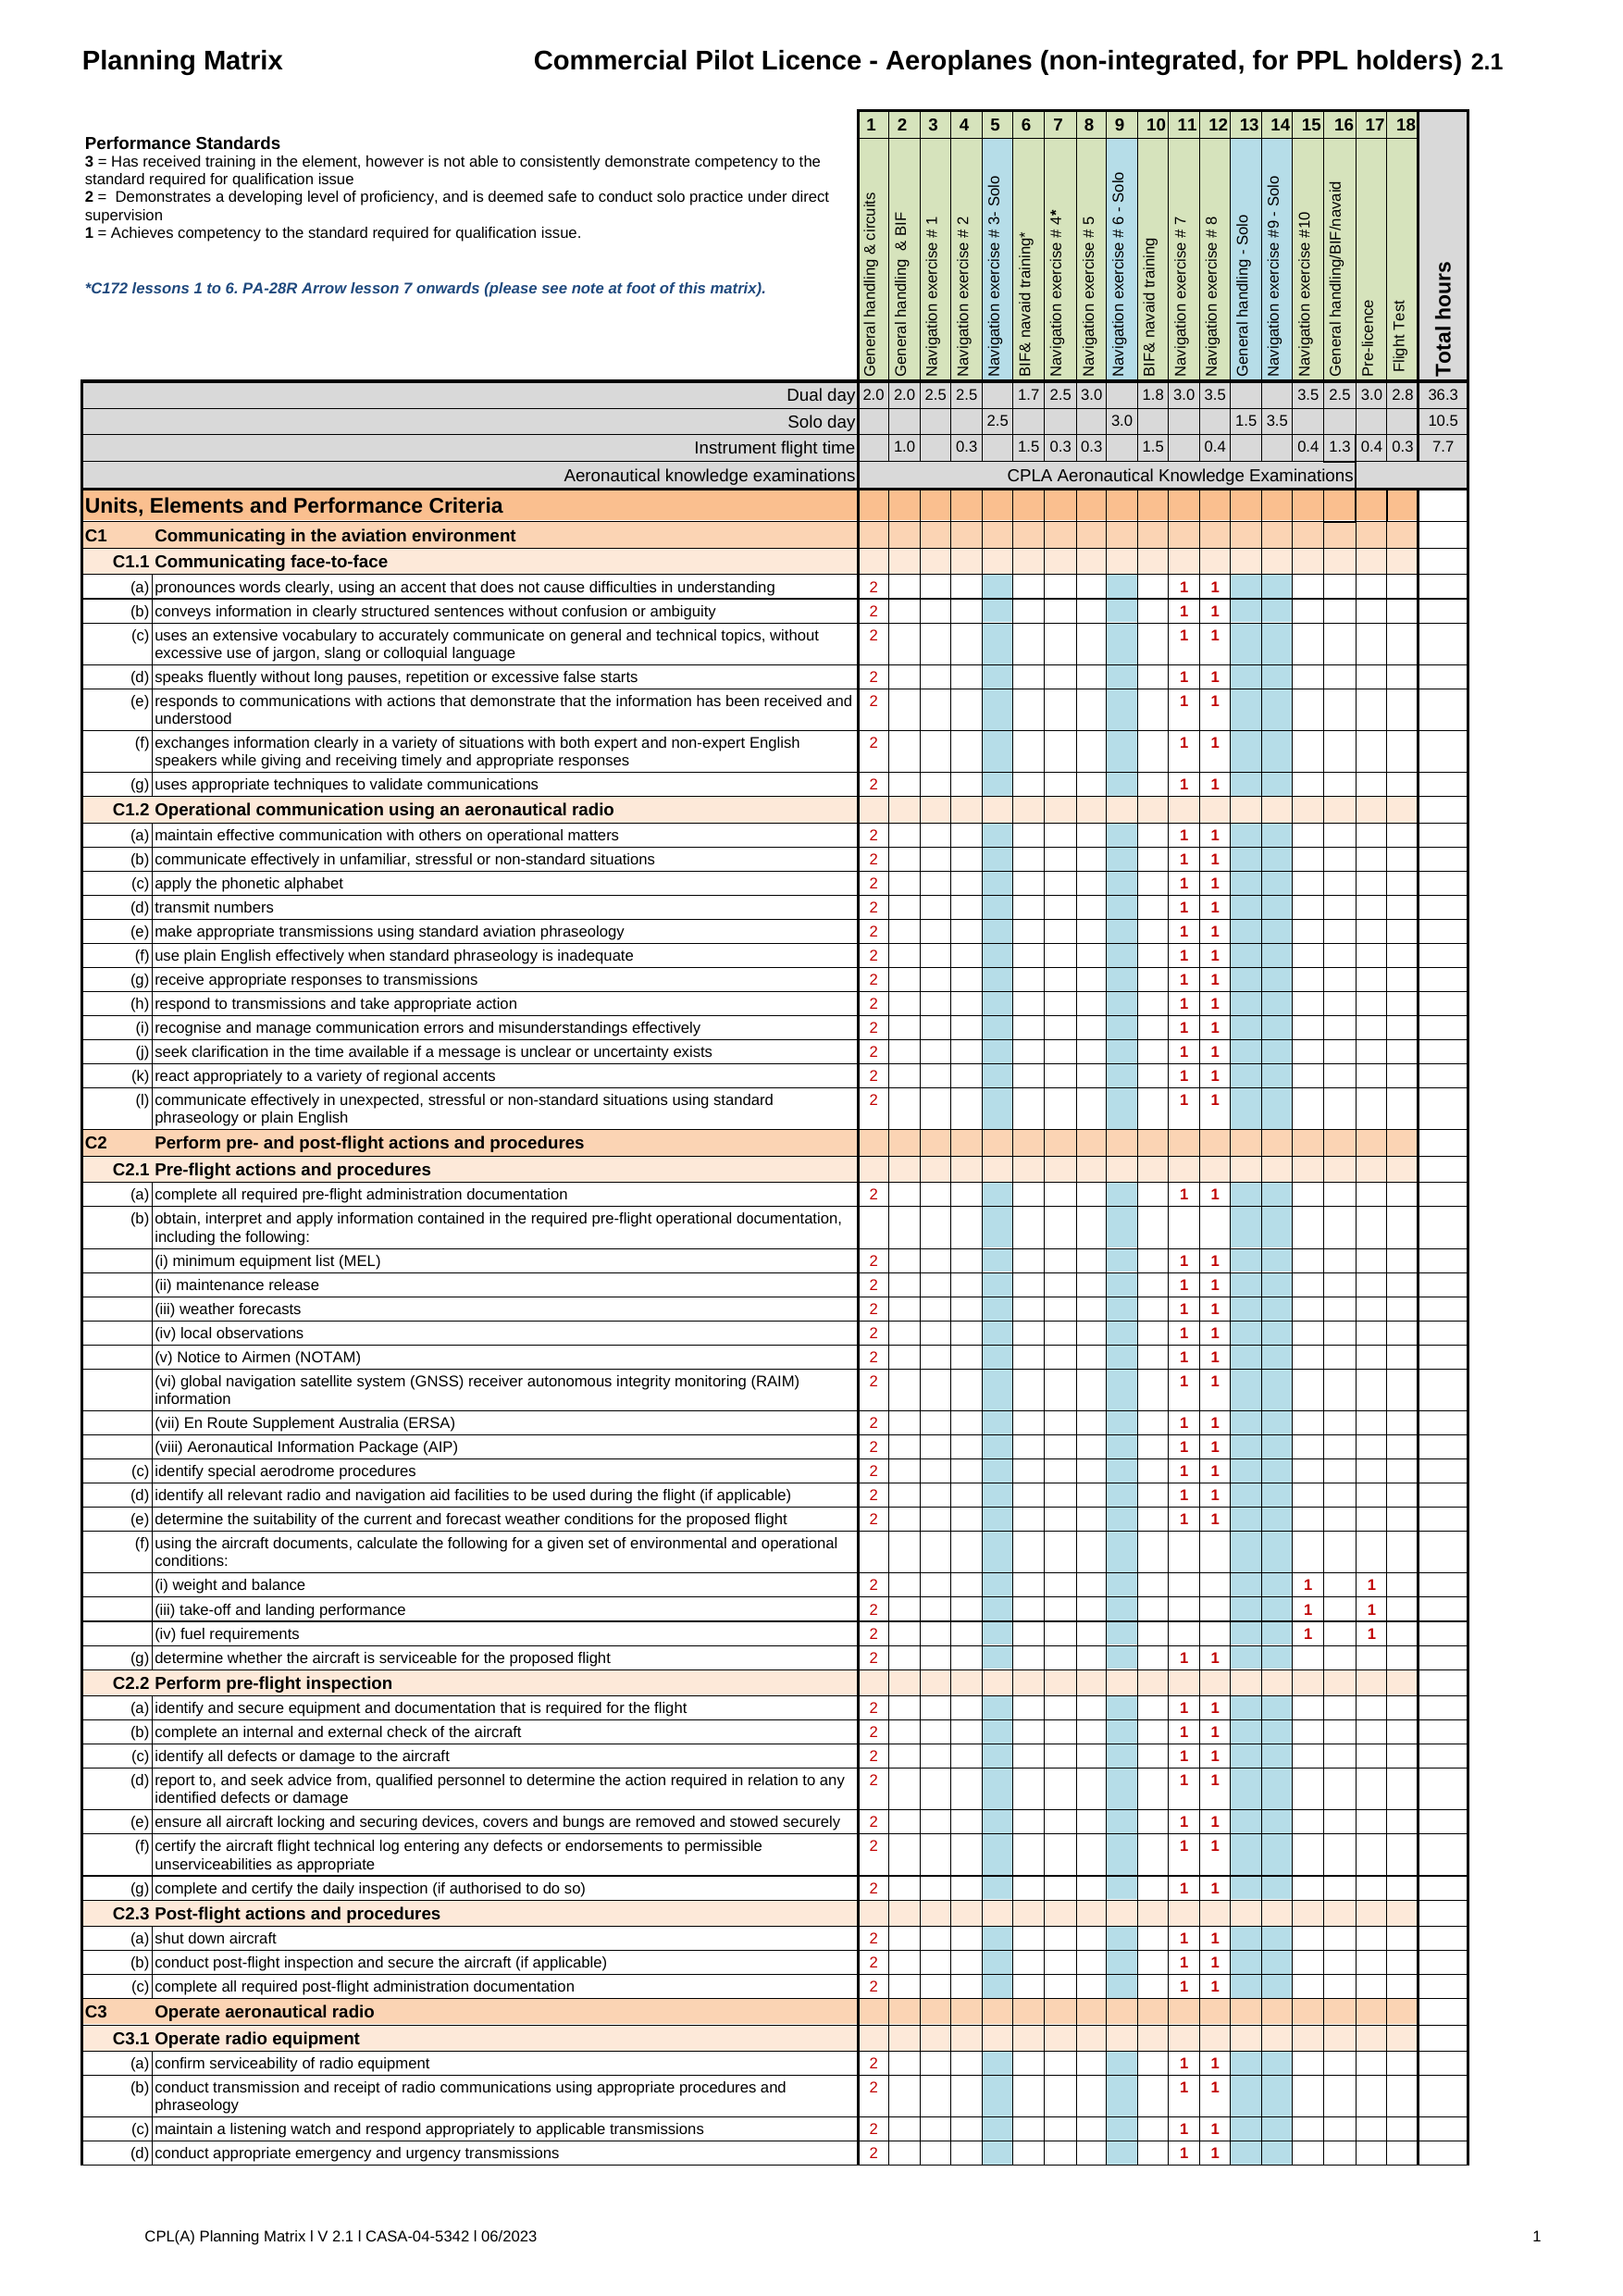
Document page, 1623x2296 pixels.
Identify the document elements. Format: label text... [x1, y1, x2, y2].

table_cell [1262, 1810, 1292, 1833]
table_cell certify the aircraft flight technical log entering any defects or endorsements to permissible unserviceabilities as appropriate [153, 1834, 857, 1875]
table_cell [1231, 689, 1261, 730]
table_cell [983, 1975, 1012, 1998]
table_cell [1262, 1744, 1292, 1768]
table_cell 2 [860, 1297, 888, 1321]
table_cell [1324, 1040, 1356, 1063]
table_cell [951, 1744, 982, 1768]
table_cell [1262, 1016, 1292, 1039]
table_cell [83, 2117, 152, 2141]
table_cell [951, 1483, 982, 1507]
table_cell [1357, 1720, 1386, 1744]
table_cell [921, 1508, 950, 1531]
table_cell [1013, 549, 1044, 574]
table_cell [1387, 1483, 1417, 1507]
table_cell [1357, 896, 1386, 919]
table_cell [983, 2026, 1012, 2051]
table_cell 1 [1169, 824, 1199, 847]
table_cell [1077, 1130, 1106, 1156]
table_cell [1357, 1207, 1386, 1247]
table_cell [1419, 490, 1467, 520]
table_cell [921, 490, 950, 520]
table_cell [1357, 797, 1386, 823]
table_cell [83, 1249, 152, 1272]
table_cell [921, 1744, 950, 1768]
table_cell [889, 1483, 920, 1507]
table_cell [983, 549, 1012, 574]
table_cell 1 [1169, 872, 1199, 895]
table_cell [889, 872, 920, 895]
table_cell [1231, 944, 1261, 967]
table_cell [1200, 1670, 1230, 1695]
table_cell [83, 1064, 152, 1087]
table_cell [1138, 968, 1168, 991]
table_cell [1262, 1064, 1292, 1087]
table_cell [1231, 773, 1261, 796]
table_cell [1231, 1927, 1261, 1950]
table_cell [983, 872, 1012, 895]
table_cell [1262, 624, 1292, 664]
table_cell [889, 2026, 920, 2051]
table_cell [1387, 992, 1417, 1015]
table_cell [1013, 522, 1044, 548]
table_cell [1231, 1040, 1261, 1063]
table_cell seek clarification in the time available if a message is unclear or uncertainty exists [153, 1040, 857, 1063]
table_cell [921, 1720, 950, 1744]
table_cell [1419, 1508, 1467, 1531]
table_cell transmit numbers [153, 896, 857, 919]
table_cell [951, 1411, 982, 1434]
table_header Performance Standards 3 = Has received training in the element, however is not able to consistently demonstrate competency to the standard required for qualification issue 2 = Demonstrates a developing level of proficiency, and is deemed safe to conduct solo practice under direct supervision 1 = Achieves competency to the standard required for qualification issue. *C172 lessons 1 to 6. PA-28R Arrow lesson 7 onwards (please see note at foot of this matrix). [82, 109, 857, 379]
table_cell [921, 731, 950, 772]
table_cell [1200, 1901, 1230, 1926]
table_cell [983, 1769, 1012, 1809]
table_cell [983, 522, 1012, 548]
table_cell [1324, 731, 1356, 772]
table_cell [1324, 1346, 1356, 1369]
table_cell [889, 1951, 920, 1974]
table_cell [1357, 1435, 1386, 1458]
table_cell 1 [1200, 1459, 1230, 1483]
table_cell [83, 1207, 152, 1247]
table_cell 2 [860, 1646, 888, 1669]
table_cell [921, 1249, 950, 1272]
table_cell [1077, 1040, 1106, 1063]
table_cell [1419, 1951, 1467, 1974]
table_cell [951, 1573, 982, 1596]
table_cell [83, 848, 152, 871]
table_cell [889, 1999, 920, 2024]
table_cell [1045, 409, 1076, 434]
table_cell [1077, 1157, 1106, 1182]
table_cell [1138, 2141, 1168, 2165]
table_cell [1262, 1370, 1292, 1410]
table_cell [860, 1532, 888, 1572]
table_cell identify special aerodrome procedures [153, 1459, 857, 1483]
table_cell [1262, 1532, 1292, 1572]
table_cell [1357, 1810, 1386, 1833]
table_cell [1107, 1157, 1137, 1182]
table_cell 1 [1200, 1040, 1230, 1063]
table_cell [1357, 2117, 1386, 2141]
table_cell [1324, 848, 1356, 871]
table_cell 1 [1200, 992, 1230, 1015]
table_cell [1324, 872, 1356, 895]
table_cell [889, 1975, 920, 1998]
table_cell [1387, 1573, 1417, 1596]
table_cell [1293, 1927, 1323, 1950]
table_cell [1107, 1834, 1137, 1875]
table_cell [889, 2117, 920, 2141]
table_cell [1138, 1322, 1168, 1345]
table_cell [1324, 575, 1356, 598]
table_cell [983, 1597, 1012, 1620]
table_cell [951, 1207, 982, 1247]
table_cell 1 [1169, 1273, 1199, 1297]
table_cell C2.3 [83, 1901, 152, 1926]
table_cell [1138, 1016, 1168, 1039]
table_cell [1138, 2076, 1168, 2116]
table_cell [951, 1877, 982, 1899]
table_cell [1293, 1508, 1323, 1531]
table_cell 1 [1200, 665, 1230, 689]
table_cell [1138, 1744, 1168, 1768]
table_cell 1 [1357, 1597, 1386, 1620]
table_cell [921, 1597, 950, 1620]
table_cell [1013, 1207, 1044, 1247]
table_cell 1 [1293, 1573, 1323, 1596]
table_cell [1013, 2117, 1044, 2141]
table_cell 1 [1169, 1508, 1199, 1531]
table_cell [1419, 575, 1467, 598]
table_cell [860, 1999, 888, 2024]
table_cell [889, 490, 920, 520]
table_cell [983, 1508, 1012, 1531]
table_cell [921, 1670, 950, 1695]
table_cell [1387, 1297, 1417, 1321]
table_cell 3.0 [1169, 383, 1199, 408]
table_cell [1357, 1999, 1386, 2024]
table_cell 7.7 [1419, 435, 1467, 461]
table_cell [951, 731, 982, 772]
table_cell [983, 848, 1012, 871]
table_cell [1357, 2141, 1386, 2165]
table_cell 2.5 [921, 383, 950, 408]
table_cell [1231, 1508, 1261, 1531]
table_cell [921, 1951, 950, 1974]
table_cell [983, 1901, 1012, 1926]
table_cell [921, 1411, 950, 1434]
table_cell 2 [860, 1411, 888, 1434]
table_cell [83, 2141, 152, 2165]
table_cell [889, 1370, 920, 1410]
table_cell 0.4 [1200, 435, 1230, 461]
table_cell [1077, 944, 1106, 967]
table_cell 1 [1200, 1346, 1230, 1369]
table_cell 1 [1200, 1508, 1230, 1531]
table_cell [1262, 1183, 1292, 1206]
table_cell [83, 1975, 152, 1998]
table_cell receive appropriate responses to transmissions [153, 968, 857, 991]
table_cell [983, 1810, 1012, 1833]
table_cell [1077, 872, 1106, 895]
table_cell [1013, 992, 1044, 1015]
table_cell [921, 1157, 950, 1182]
table_cell C1.1 [83, 549, 152, 574]
table_cell [1324, 549, 1356, 574]
table_cell [1357, 549, 1386, 574]
table_cell [889, 1459, 920, 1483]
table_cell [83, 1877, 152, 1899]
table_cell [983, 1249, 1012, 1272]
table_cell 1.0 [889, 435, 920, 461]
table_cell [1013, 797, 1044, 823]
table_cell [1419, 600, 1467, 622]
table_cell 1 [1200, 896, 1230, 919]
table_cell [1324, 1130, 1356, 1156]
table_cell [889, 1744, 920, 1768]
table_cell [1045, 1088, 1076, 1129]
table_cell identify all relevant radio and navigation aid facilities to be used during the flight (if applicable) [153, 1483, 857, 1507]
table_cell 1 [1169, 1769, 1199, 1809]
table_cell [1107, 1720, 1137, 1744]
table_cell [1293, 992, 1323, 1015]
table_cell [1013, 1877, 1044, 1899]
table_cell [889, 1769, 920, 1809]
table_cell 1.3 [1324, 435, 1355, 461]
table_cell [1231, 2026, 1261, 2051]
table_cell [1231, 2141, 1261, 2165]
table_cell [1138, 1273, 1168, 1297]
table_cell [1262, 944, 1292, 967]
table_cell [983, 1999, 1012, 2024]
table_cell [1013, 1040, 1044, 1063]
table_cell [1138, 1183, 1168, 1206]
table_cell [1357, 490, 1386, 520]
table_cell [1138, 1207, 1168, 1247]
table_cell [1013, 1064, 1044, 1087]
table_cell [1419, 872, 1467, 895]
table_cell 1 [1169, 1064, 1199, 1087]
table_cell [1013, 1435, 1044, 1458]
table_cell 2 [860, 1573, 888, 1596]
table_cell 2 [860, 1696, 888, 1719]
table_cell [1419, 1088, 1467, 1129]
table_cell [1138, 1597, 1168, 1620]
table_header [1077, 112, 1106, 138]
table_cell [1293, 1157, 1323, 1182]
table_cell [1387, 1459, 1417, 1483]
table_cell [1324, 1622, 1356, 1644]
table_cell [83, 1435, 152, 1458]
table_cell [951, 522, 982, 548]
table_cell [921, 1130, 950, 1156]
table_cell [1077, 1670, 1106, 1695]
table_cell [1138, 2026, 1168, 2051]
table_cell [1387, 824, 1417, 847]
table_cell 1 [1169, 2141, 1199, 2165]
table_cell [1138, 549, 1168, 574]
table_cell [889, 968, 920, 991]
table_cell complete an internal and external check of the aircraft [153, 1720, 857, 1744]
table_cell 1 [1357, 1622, 1386, 1644]
table_cell [921, 1810, 950, 1833]
table_cell [951, 665, 982, 689]
table_cell [1419, 797, 1467, 823]
table_cell [1077, 992, 1106, 1015]
table_cell [83, 773, 152, 796]
table_cell 0.3 [951, 435, 982, 461]
table_cell [1324, 1483, 1356, 1507]
table_cell [1357, 1877, 1386, 1899]
table_cell [1324, 920, 1356, 943]
table_cell General handling & BIF [889, 139, 920, 379]
table_cell [1077, 797, 1106, 823]
table_cell 1 [1200, 1696, 1230, 1719]
table_cell [1013, 1157, 1044, 1182]
table_cell [1107, 1951, 1137, 1974]
table_cell [1357, 624, 1386, 664]
table_cell [1357, 1322, 1386, 1345]
table_cell [1169, 522, 1199, 548]
table_cell [1077, 1411, 1106, 1434]
table_cell [1387, 1720, 1417, 1744]
table_cell [1107, 1273, 1137, 1297]
table_cell [951, 1157, 982, 1182]
table_cell [83, 1769, 152, 1809]
table_cell Navigation exercise # 6 - Solo [1107, 139, 1137, 379]
table_cell 2 [860, 1720, 888, 1744]
table_cell [1138, 824, 1168, 847]
table_cell [1293, 2052, 1323, 2075]
table_cell [1293, 1744, 1323, 1768]
table_cell [1262, 383, 1292, 408]
table_cell [1262, 1322, 1292, 1345]
table_cell [1262, 1411, 1292, 1434]
table_cell [83, 1040, 152, 1063]
table_cell [889, 1207, 920, 1247]
table_header [1357, 112, 1386, 138]
table_cell Navigation exercise #10 [1293, 139, 1323, 379]
table_cell [83, 600, 152, 622]
table_cell [1169, 435, 1199, 461]
table_cell 2 [860, 2052, 888, 2075]
table_cell [860, 435, 888, 461]
table_cell [1324, 1064, 1356, 1087]
table_cell [1045, 1183, 1076, 1206]
table_cell Communicating face-to-face [152, 549, 857, 574]
table_cell [1387, 522, 1417, 548]
table_cell [1419, 2117, 1467, 2141]
table_cell [1419, 1207, 1467, 1247]
table_cell [1293, 1901, 1323, 1926]
table_cell [1107, 872, 1137, 895]
table_cell [1013, 1183, 1044, 1206]
table_cell [983, 1064, 1012, 1087]
table_cell [1387, 1130, 1417, 1156]
table_cell [951, 1769, 982, 1809]
table_cell 2 [860, 1370, 888, 1410]
table_cell [1231, 824, 1261, 847]
table_cell [1138, 1720, 1168, 1744]
table_cell [1138, 1877, 1168, 1899]
table_cell [1262, 575, 1292, 598]
table_cell 1 [1293, 1597, 1323, 1620]
table_cell [1231, 896, 1261, 919]
table_header [1262, 112, 1292, 138]
table_cell [1293, 522, 1323, 548]
table_cell [1419, 920, 1467, 943]
table_cell [1077, 848, 1106, 871]
table_cell [921, 2052, 950, 2075]
table_cell [1262, 1435, 1292, 1458]
table_cell [83, 824, 152, 847]
table_cell [1077, 1346, 1106, 1369]
table_cell [1138, 689, 1168, 730]
table_cell [1231, 1411, 1261, 1434]
table_cell Pre-flight actions and procedures [152, 1157, 857, 1182]
table_cell [1262, 2117, 1292, 2141]
table_cell [1419, 896, 1467, 919]
table_cell [1107, 1207, 1137, 1247]
table_cell [921, 2076, 950, 2116]
table_cell weather forecasts [153, 1297, 857, 1321]
table_cell [1419, 1297, 1467, 1321]
table_cell [1013, 872, 1044, 895]
table_cell 3.0 [1357, 383, 1386, 408]
table_cell [1045, 920, 1076, 943]
table_cell [1387, 409, 1417, 434]
table_cell [1045, 1975, 1076, 1998]
table_cell 1 [1200, 944, 1230, 967]
table_cell [1077, 665, 1106, 689]
table_cell [1077, 1088, 1106, 1129]
table_cell [921, 522, 950, 548]
table_cell 0.3 [1387, 435, 1417, 461]
table_cell confirm serviceability of radio equipment [153, 2052, 857, 2075]
table_cell [1107, 1435, 1137, 1458]
table_cell [1262, 992, 1292, 1015]
table_cell [1357, 872, 1386, 895]
table_cell [1138, 1927, 1168, 1950]
table_cell [1013, 1249, 1044, 1272]
table_cell [860, 797, 888, 823]
table_cell [1262, 1927, 1292, 1950]
table_cell [1077, 1573, 1106, 1596]
table_cell conduct post-flight inspection and secure the aircraft (if applicable) [153, 1951, 857, 1974]
table_header [1107, 112, 1137, 138]
table_cell [1293, 1297, 1323, 1321]
table_cell [983, 1459, 1012, 1483]
table_cell [83, 1927, 152, 1950]
table_cell [1262, 920, 1292, 943]
table_cell [1045, 1622, 1076, 1644]
table_cell [860, 1157, 888, 1182]
table_header Total hours [1419, 112, 1467, 379]
table_cell [889, 1016, 920, 1039]
table_cell [1293, 1435, 1323, 1458]
table_cell [1357, 1532, 1386, 1572]
table_cell [1045, 575, 1076, 598]
table_cell [1262, 848, 1292, 871]
table_cell [83, 896, 152, 919]
table_cell [951, 1273, 982, 1297]
table_cell [1107, 1999, 1137, 2024]
table_cell [951, 1088, 982, 1129]
table_cell 2 [860, 1249, 888, 1272]
table_cell [1387, 1927, 1417, 1950]
table_cell [1357, 665, 1386, 689]
table_cell [1200, 1532, 1230, 1572]
table_cell En Route Supplement Australia (ERSA) [153, 1411, 857, 1434]
table_cell [951, 1951, 982, 1974]
table_cell Aeronautical knowledge examinations [83, 462, 857, 488]
table_cell [860, 409, 888, 434]
table_cell [1293, 2076, 1323, 2116]
table_cell [889, 1901, 920, 1926]
table_cell [1107, 490, 1137, 520]
table_cell [1357, 600, 1386, 622]
table_cell [921, 1370, 950, 1410]
table_cell [1262, 2052, 1292, 2075]
table_cell [1107, 2076, 1137, 2116]
table_cell Navigation exercise # 5 [1077, 139, 1106, 379]
table_cell [1231, 435, 1261, 461]
table_cell [1419, 1459, 1467, 1483]
table_cell [1231, 1483, 1261, 1507]
table_cell [1107, 1411, 1137, 1434]
table_cell [1045, 968, 1076, 991]
table_cell [983, 1696, 1012, 1719]
table_cell 2 [860, 1975, 888, 1998]
table_cell [889, 2141, 920, 2165]
table_cell 1 [1200, 731, 1230, 772]
table_cell [1231, 920, 1261, 943]
table_cell [1324, 1297, 1356, 1321]
table_cell [860, 1130, 888, 1156]
table_cell [1045, 1411, 1076, 1434]
table_cell [1169, 1670, 1199, 1695]
table_cell [921, 1483, 950, 1507]
table_cell 2.5 [983, 409, 1012, 434]
table_cell 1 [1200, 1370, 1230, 1410]
table_cell [1169, 1622, 1199, 1644]
table_cell [1045, 624, 1076, 664]
table_cell [83, 2076, 152, 2116]
table_cell [1357, 1951, 1386, 1974]
table_cell [951, 920, 982, 943]
table_cell [1107, 1622, 1137, 1644]
table_cell [1387, 1810, 1417, 1833]
table_cell [1324, 1508, 1356, 1531]
table_cell 1 [1169, 1249, 1199, 1272]
table_cell determine the suitability of the current and forecast weather conditions for the proposed flight [153, 1508, 857, 1531]
table_cell C2.2 [83, 1670, 152, 1695]
table_cell [1387, 1597, 1417, 1620]
table_cell [921, 1016, 950, 1039]
table_cell [1013, 1810, 1044, 1833]
table_cell [983, 1322, 1012, 1345]
table_cell 1 [1169, 2052, 1199, 2075]
table_cell [1419, 2052, 1467, 2075]
table_cell 1 [1169, 848, 1199, 871]
table_cell [1293, 797, 1323, 823]
table_cell [1045, 1901, 1076, 1926]
table_cell [951, 1249, 982, 1272]
table_cell [889, 848, 920, 871]
table_cell [1293, 824, 1323, 847]
table_cell [1045, 1435, 1076, 1458]
table_cell [1231, 1207, 1261, 1247]
table_cell [983, 2076, 1012, 2116]
table_cell [1045, 2117, 1076, 2141]
table_cell [1357, 824, 1386, 847]
table_cell 1 [1169, 1810, 1199, 1833]
table_cell 2 [860, 2117, 888, 2141]
table_cell 2 [860, 1435, 888, 1458]
table_cell [983, 2141, 1012, 2165]
table_cell Perform pre-flight inspection [152, 1670, 857, 1695]
table_cell [1419, 2076, 1467, 2116]
table_cell [889, 1273, 920, 1297]
table_cell 36.3 [1419, 383, 1467, 408]
table_cell 1 [1169, 968, 1199, 991]
table_cell [1262, 968, 1292, 991]
table_cell [1107, 575, 1137, 598]
table_cell [1324, 1951, 1356, 1974]
table_cell [1077, 575, 1106, 598]
table_cell [1013, 1901, 1044, 1926]
table_cell [1107, 2141, 1137, 2165]
table_cell [1077, 1435, 1106, 1458]
table_cell 1 [1200, 1297, 1230, 1321]
table_cell [1013, 1573, 1044, 1596]
table_cell [1107, 1249, 1137, 1272]
table_cell [1324, 992, 1356, 1015]
table_cell [1387, 575, 1417, 598]
table_cell [1107, 383, 1137, 408]
table_cell [1013, 1130, 1044, 1156]
table_cell [83, 1720, 152, 1744]
table_cell 2.5 [1324, 383, 1356, 408]
table_cell [889, 689, 920, 730]
table_cell [1231, 1532, 1261, 1572]
table_cell 2 [860, 1483, 888, 1507]
table_cell [1293, 1130, 1323, 1156]
table_cell [1045, 1016, 1076, 1039]
table_cell 1 [1200, 872, 1230, 895]
table_cell [951, 1435, 982, 1458]
table_cell [889, 1411, 920, 1434]
table_cell 1 [1293, 1622, 1323, 1644]
table_cell [1231, 797, 1261, 823]
table_cell [1107, 1016, 1137, 1039]
table_cell [1357, 1040, 1386, 1063]
table_cell [1357, 1016, 1386, 1039]
table_cell [889, 665, 920, 689]
table_cell [1045, 2052, 1076, 2075]
table_cell [1045, 896, 1076, 919]
table_cell 3.5 [1293, 383, 1323, 408]
table_cell [1231, 1435, 1261, 1458]
table_cell [83, 665, 152, 689]
table_cell [983, 773, 1012, 796]
table_cell [983, 1411, 1012, 1434]
table_header [860, 112, 888, 138]
table_cell [1013, 624, 1044, 664]
table_cell 2 [860, 920, 888, 943]
table_cell [1293, 1064, 1323, 1087]
table_cell [1138, 848, 1168, 871]
table_cell [889, 1927, 920, 1950]
table_cell 1 [1169, 920, 1199, 943]
table_cell [921, 2141, 950, 2165]
table_cell obtain, interpret and apply information contained in the required pre-flight operational documentation, including the following: [153, 1207, 857, 1247]
table_cell [1293, 600, 1323, 622]
table_cell [1013, 1532, 1044, 1572]
table_cell [1045, 549, 1076, 574]
table_cell [1357, 1249, 1386, 1272]
table_cell [1013, 1744, 1044, 1768]
table_cell [1419, 1744, 1467, 1768]
table_cell [983, 731, 1012, 772]
table_cell [1077, 490, 1106, 520]
table_cell [1013, 1508, 1044, 1531]
table_cell [921, 409, 950, 434]
table_cell uses an extensive vocabulary to accurately communicate on general and technical topics, without excessive use of jargon, slang or colloquial language [153, 624, 857, 664]
table_cell [1357, 1273, 1386, 1297]
table_cell [1387, 689, 1417, 730]
table_cell [1324, 1769, 1356, 1809]
table_cell [1293, 1411, 1323, 1434]
table_cell [1045, 1483, 1076, 1507]
table_cell [1138, 1411, 1168, 1434]
table_cell [1357, 1670, 1386, 1695]
table_cell Navigation exercise # 2 [951, 139, 982, 379]
table_cell [1013, 896, 1044, 919]
table_cell Flight Test [1387, 139, 1417, 379]
table_cell [1419, 1646, 1467, 1669]
table_cell [1200, 1597, 1230, 1620]
table_cell [1387, 1744, 1417, 1768]
table_cell [83, 1459, 152, 1483]
table_cell [1107, 522, 1137, 548]
table_cell [1419, 773, 1467, 796]
table_cell [1077, 2026, 1106, 2051]
table_cell [1013, 689, 1044, 730]
table_cell [889, 896, 920, 919]
table_cell [951, 824, 982, 847]
table_cell [951, 1130, 982, 1156]
table_cell [1138, 1532, 1168, 1572]
table_cell 1 [1169, 1435, 1199, 1458]
table_cell [1169, 1157, 1199, 1182]
table_cell [1045, 2076, 1076, 2116]
table_cell [1293, 1016, 1323, 1039]
table_cell 0.3 [1077, 435, 1106, 461]
table_cell [1200, 409, 1230, 434]
table_cell [889, 1670, 920, 1695]
table_cell [983, 665, 1012, 689]
table_cell [1200, 1130, 1230, 1156]
table_cell [1077, 1459, 1106, 1483]
table_cell [1419, 1411, 1467, 1434]
table_cell 1 [1169, 1834, 1199, 1875]
table_cell [1077, 1769, 1106, 1809]
table_cell [951, 1810, 982, 1833]
table_cell [1077, 2052, 1106, 2075]
table_header [951, 112, 982, 138]
table_cell [1387, 1322, 1417, 1345]
table_cell [1107, 1877, 1137, 1899]
table_cell [1231, 549, 1261, 574]
table_cell [921, 1207, 950, 1247]
table_cell 1 [1169, 896, 1199, 919]
table_cell [951, 1927, 982, 1950]
table_cell [983, 1435, 1012, 1458]
table_cell [889, 1297, 920, 1321]
table_cell pronounces words clearly, using an accent that does not cause difficulties in understanding [153, 575, 857, 598]
table_cell [1231, 1670, 1261, 1695]
table_cell [1077, 522, 1106, 548]
table_cell [1357, 1696, 1386, 1719]
table_cell [1013, 848, 1044, 871]
table_cell [921, 1459, 950, 1483]
table_cell [951, 2052, 982, 2075]
table_cell [1107, 600, 1137, 622]
table_cell [889, 1088, 920, 1129]
table_cell [83, 944, 152, 967]
table_cell [1387, 773, 1417, 796]
table_cell 1 [1169, 1346, 1199, 1369]
table_cell [1357, 920, 1386, 943]
table_cell 2 [860, 1322, 888, 1345]
table_cell maintain a listening watch and respond appropriately to applicable transmissions [153, 2117, 857, 2141]
table_cell [1293, 1696, 1323, 1719]
table_cell [1387, 1622, 1417, 1644]
table_cell [951, 968, 982, 991]
table_cell 1 [1200, 1322, 1230, 1345]
table_cell [1293, 2026, 1323, 2051]
table_cell [921, 1088, 950, 1129]
table_cell [1045, 1744, 1076, 1768]
table_cell [1357, 848, 1386, 871]
table_cell [1077, 968, 1106, 991]
table_cell [1231, 731, 1261, 772]
table_cell [1262, 1088, 1292, 1129]
table_header [921, 112, 950, 138]
table_cell 1 [1169, 731, 1199, 772]
table_cell [1357, 2026, 1386, 2051]
table_cell [1324, 523, 1356, 548]
table_cell [951, 1696, 982, 1719]
table_cell [951, 872, 982, 895]
table_cell 2.5 [951, 383, 982, 408]
table_cell Communicating in the aviation environment [152, 522, 857, 548]
table_cell [1293, 1877, 1323, 1899]
table_cell 0.4 [1357, 435, 1386, 461]
table_cell [1045, 522, 1076, 548]
table_cell [1387, 1834, 1417, 1875]
table_cell [1419, 665, 1467, 689]
table_cell Notice to Airmen (NOTAM) [153, 1346, 857, 1369]
table_cell [1107, 992, 1137, 1015]
table_cell [951, 1459, 982, 1483]
table_cell make appropriate transmissions using standard aviation phraseology [153, 920, 857, 943]
table_cell [1357, 773, 1386, 796]
table_cell Operational communication using an aeronautical radio [152, 797, 857, 823]
table_cell [1013, 1459, 1044, 1483]
table_cell [1387, 600, 1417, 622]
table_cell [1293, 944, 1323, 967]
table_cell [1077, 2076, 1106, 2116]
table_cell [1293, 1769, 1323, 1809]
table_cell [1231, 1297, 1261, 1321]
table_cell [1324, 1901, 1356, 1926]
table_cell [1013, 968, 1044, 991]
table_cell [1107, 1696, 1137, 1719]
table_cell [83, 920, 152, 943]
table_cell [1324, 1597, 1356, 1620]
table_cell [1013, 1696, 1044, 1719]
table_cell [1200, 549, 1230, 574]
table_cell [1107, 1573, 1137, 1596]
table_cell [1293, 2117, 1323, 2141]
table_cell [1045, 1040, 1076, 1063]
table_cell [1293, 1346, 1323, 1369]
table_cell ensure all aircraft locking and securing devices, covers and bungs are removed and stowed securely [153, 1810, 857, 1833]
table_cell [921, 1573, 950, 1596]
table_header [1324, 112, 1356, 138]
table_cell [1138, 490, 1168, 520]
table_cell [1419, 968, 1467, 991]
table_cell 2 [860, 575, 888, 598]
table_cell 1 [1169, 944, 1199, 967]
table_cell [1262, 1207, 1292, 1247]
table_cell [951, 1670, 982, 1695]
table_cell [1045, 992, 1076, 1015]
table_cell [1231, 1834, 1261, 1875]
table_cell [983, 1622, 1012, 1644]
table_cell [1107, 1927, 1137, 1950]
table_cell [1387, 1249, 1417, 1272]
table_cell [1419, 1370, 1467, 1410]
table_cell [1138, 797, 1168, 823]
table_cell [83, 1834, 152, 1875]
table_cell [889, 575, 920, 598]
table_cell 2 [860, 1183, 888, 1206]
table_cell [1324, 1157, 1356, 1182]
table_cell [1077, 1646, 1106, 1669]
table_cell [951, 1901, 982, 1926]
table_cell 2 [860, 665, 888, 689]
table_cell 1 [1169, 1459, 1199, 1483]
table_cell [1324, 797, 1356, 823]
table_cell 2 [860, 1810, 888, 1833]
table_cell [1419, 731, 1467, 772]
table_cell [1107, 1769, 1137, 1809]
table_cell Navigation exercise #9 - Solo [1262, 139, 1292, 379]
table_cell 1 [1200, 848, 1230, 871]
table_cell [983, 1183, 1012, 1206]
table_cell 0.4 [1293, 435, 1323, 461]
table_cell [1107, 1088, 1137, 1129]
table_cell [1138, 992, 1168, 1015]
table_cell [1013, 1927, 1044, 1950]
table_cell [921, 689, 950, 730]
table_cell [1324, 824, 1356, 847]
table_cell [1169, 409, 1199, 434]
table_cell [1387, 1346, 1417, 1369]
table_cell 1 [1200, 1720, 1230, 1744]
table_cell [1231, 2076, 1261, 2116]
table_cell [889, 1622, 920, 1644]
table_cell [1077, 1508, 1106, 1531]
table_cell [889, 1249, 920, 1272]
table_cell [983, 1834, 1012, 1875]
table_cell 2 [860, 1834, 888, 1875]
table_cell [1231, 1157, 1261, 1182]
table_cell [1107, 689, 1137, 730]
table_cell [1077, 1183, 1106, 1206]
table_cell [1262, 2076, 1292, 2116]
table_cell [921, 1435, 950, 1458]
table_cell [1231, 1597, 1261, 1620]
table_cell [1262, 1975, 1292, 1998]
table_cell complete and certify the daily inspection (if authorised to do so) [153, 1877, 857, 1899]
table_cell [1387, 872, 1417, 895]
table_cell [1324, 1088, 1356, 1129]
table_cell [921, 1769, 950, 1809]
table_cell [83, 1183, 152, 1206]
table_cell [1045, 1130, 1076, 1156]
table_cell [1388, 490, 1417, 520]
table_cell [983, 1157, 1012, 1182]
table_cell [983, 1088, 1012, 1129]
table_cell [889, 824, 920, 847]
table_cell react appropriately to a variety of regional accents [153, 1064, 857, 1087]
table_cell [1107, 1297, 1137, 1321]
table_cell [1013, 1975, 1044, 1998]
table_cell 1 [1200, 600, 1230, 622]
table_cell [83, 1346, 152, 1369]
table_cell [1419, 2141, 1467, 2165]
table_cell [1045, 665, 1076, 689]
table_cell [1262, 1249, 1292, 1272]
table_cell Operate aeronautical radio [152, 1999, 857, 2024]
table_cell [921, 1927, 950, 1950]
table_cell 3.0 [1107, 409, 1137, 434]
table_cell weight and balance [153, 1573, 857, 1596]
table_cell [889, 731, 920, 772]
table_cell [83, 2052, 152, 2075]
table_cell [83, 1411, 152, 1434]
table_cell take-off and landing performance [153, 1597, 857, 1620]
table_header [1169, 112, 1199, 138]
table_cell 2 [860, 992, 888, 1015]
table_cell [1045, 872, 1076, 895]
table_cell [1293, 1370, 1323, 1410]
table_cell [1013, 920, 1044, 943]
table_cell 2 [860, 773, 888, 796]
table_cell [1387, 549, 1417, 574]
table_cell 1 [1200, 1810, 1230, 1833]
table_cell [1293, 1459, 1323, 1483]
table_cell [983, 944, 1012, 967]
table_cell [1077, 920, 1106, 943]
table_cell [1231, 872, 1261, 895]
table_cell [1387, 1370, 1417, 1410]
table_cell [1107, 896, 1137, 919]
table_cell 1 [1200, 1064, 1230, 1087]
table_cell [983, 920, 1012, 943]
table_cell [1262, 549, 1292, 574]
table_cell [1262, 797, 1292, 823]
table_cell [983, 1951, 1012, 1974]
table_cell [1045, 1696, 1076, 1719]
table_cell [83, 575, 152, 598]
table_cell [889, 549, 920, 574]
table_cell 1.5 [1013, 435, 1044, 461]
table_cell [1262, 1622, 1292, 1644]
table_cell [860, 1207, 888, 1247]
table_cell [951, 2026, 982, 2051]
table_cell [921, 1273, 950, 1297]
table_cell [1045, 689, 1076, 730]
table_cell 2 [860, 624, 888, 664]
table_cell [1357, 968, 1386, 991]
table_header [1231, 112, 1261, 138]
table_cell [83, 992, 152, 1015]
table_cell [1013, 1670, 1044, 1695]
table_cell [1138, 522, 1168, 548]
table_cell [1324, 1207, 1356, 1247]
table_cell [1419, 1696, 1467, 1719]
table_cell [1077, 1207, 1106, 1247]
table_cell [1324, 2117, 1356, 2141]
table_cell 1 [1169, 689, 1199, 730]
table_cell [1357, 992, 1386, 1015]
table_cell [951, 409, 982, 434]
table_cell 1 [1169, 1720, 1199, 1744]
table_cell [1045, 1810, 1076, 1833]
table_cell [1262, 824, 1292, 847]
table_cell [1013, 944, 1044, 967]
table_cell responds to communications with actions that demonstrate that the information has been received and understood [153, 689, 857, 730]
table_cell [1293, 731, 1323, 772]
table_cell 1 [1357, 1573, 1386, 1596]
table_cell [1293, 1040, 1323, 1063]
table_cell [1231, 522, 1261, 548]
table_cell [1387, 1273, 1417, 1297]
table_cell [1077, 1877, 1106, 1899]
table_cell [1262, 1273, 1292, 1297]
table_cell [1107, 731, 1137, 772]
table_cell [1419, 1322, 1467, 1345]
table_cell [1262, 1769, 1292, 1809]
table_cell [1138, 600, 1168, 622]
table_cell 1 [1200, 1435, 1230, 1458]
table_cell 1 [1169, 1483, 1199, 1507]
table_cell use plain English effectively when standard phraseology is inadequate [153, 944, 857, 967]
table_cell [1013, 1769, 1044, 1809]
table_cell Navigation exercise # 8 [1200, 139, 1230, 379]
table_cell [921, 1834, 950, 1875]
table_cell [1324, 1810, 1356, 1833]
table_cell [1357, 1157, 1386, 1182]
table_cell [921, 896, 950, 919]
table_header [1138, 112, 1168, 138]
table_cell [983, 797, 1012, 823]
table_cell [1045, 824, 1076, 847]
table_cell [951, 848, 982, 871]
table_cell 1 [1200, 1769, 1230, 1809]
table_cell [983, 1297, 1012, 1321]
table_cell [1419, 1927, 1467, 1950]
table_cell [1077, 1810, 1106, 1833]
table_cell [1387, 1646, 1417, 1669]
table_cell [1387, 1769, 1417, 1809]
table_cell [1077, 1951, 1106, 1974]
table_cell [1293, 549, 1323, 574]
table_cell [1077, 1834, 1106, 1875]
table_cell [1357, 689, 1386, 730]
table_cell [1231, 1322, 1261, 1345]
table_cell [1045, 490, 1076, 520]
table_cell [1262, 2026, 1292, 2051]
table_cell [889, 1597, 920, 1620]
table_cell [1387, 1183, 1417, 1206]
table_cell [1387, 920, 1417, 943]
table_cell [1200, 1999, 1230, 2024]
table_cell [951, 1834, 982, 1875]
table_cell [1387, 731, 1417, 772]
table_cell [921, 848, 950, 871]
table_cell [921, 1999, 950, 2024]
table_cell [951, 1720, 982, 1744]
table_cell respond to transmissions and take appropriate action [153, 992, 857, 1015]
table_cell [1324, 2026, 1356, 2051]
table_cell [1107, 1975, 1137, 1998]
table_cell [1013, 1322, 1044, 1345]
table_cell [1231, 600, 1261, 622]
table_cell [860, 1670, 888, 1695]
table_cell [1231, 1951, 1261, 1974]
table_cell [921, 1975, 950, 1998]
table_cell [889, 1064, 920, 1087]
table_cell report to, and seek advice from, qualified personnel to determine the action required in relation to any identified defects or damage [153, 1769, 857, 1809]
table_cell [1231, 1877, 1261, 1899]
table_cell 2 [860, 968, 888, 991]
table_cell 1 [1200, 1877, 1230, 1899]
table_cell [1231, 490, 1261, 520]
table_cell [1045, 1157, 1076, 1182]
table_cell [1231, 1975, 1261, 1998]
table_cell [83, 1951, 152, 1974]
table_cell [1324, 1459, 1356, 1483]
table_cell 3.5 [1262, 409, 1292, 434]
table_cell [983, 1273, 1012, 1297]
table_cell [921, 1064, 950, 1087]
table_cell [1324, 1435, 1356, 1458]
table_cell 1.8 [1138, 383, 1168, 408]
table_cell [889, 1573, 920, 1596]
table_cell [1045, 600, 1076, 622]
table_cell Solo day [83, 409, 857, 434]
table_cell [983, 1877, 1012, 1899]
table_cell [1138, 731, 1168, 772]
table_cell 1 [1200, 968, 1230, 991]
table_cell [1324, 968, 1356, 991]
table_cell [1231, 1999, 1261, 2024]
table_header [1200, 112, 1230, 138]
table_cell [1231, 1810, 1261, 1833]
table_cell [1107, 920, 1137, 943]
table_cell exchanges information clearly in a variety of situations with both expert and non-expert English speakers while giving and receiving timely and appropriate responses [153, 731, 857, 772]
table_cell 1.5 [1231, 409, 1261, 434]
table_cell [1013, 1411, 1044, 1434]
table_cell [889, 2052, 920, 2075]
table_cell [983, 1720, 1012, 1744]
table_cell [1077, 1064, 1106, 1087]
table_cell [1045, 1207, 1076, 1247]
table_cell [1419, 1975, 1467, 1998]
table_cell [1107, 773, 1137, 796]
table_cell [1324, 1016, 1356, 1039]
table_cell 1 [1169, 1877, 1199, 1899]
table_cell [83, 872, 152, 895]
table_cell [889, 1532, 920, 1572]
table_cell 1 [1200, 1834, 1230, 1875]
table_cell [1419, 1040, 1467, 1063]
table_cell [1262, 1297, 1292, 1321]
table_cell [1357, 1901, 1386, 1926]
table_cell [1419, 1346, 1467, 1369]
table_cell [83, 1088, 152, 1129]
table_cell [1324, 2141, 1356, 2165]
table_cell [1387, 1951, 1417, 1974]
table_cell 1 [1169, 1322, 1199, 1345]
table_cell 1 [1200, 920, 1230, 943]
table_cell 1 [1200, 624, 1230, 664]
table_cell [951, 1016, 982, 1039]
table_cell [1262, 522, 1292, 548]
table_cell [1077, 689, 1106, 730]
table_cell [889, 1508, 920, 1531]
table_cell [1138, 409, 1168, 434]
table_cell [1324, 1834, 1356, 1875]
table_cell [1324, 689, 1356, 730]
table_cell conveys information in clearly structured sentences without confusion or ambiguity [153, 600, 857, 622]
table_cell C3 [83, 1999, 152, 2024]
table_cell [1138, 1834, 1168, 1875]
table_cell [1357, 1508, 1386, 1531]
table_cell [860, 549, 888, 574]
table_cell [1419, 522, 1467, 548]
table_cell 1 [1200, 1951, 1230, 1974]
table_cell [1107, 1483, 1137, 1507]
table_cell [889, 1696, 920, 1719]
table_cell [1419, 2026, 1467, 2051]
table_cell 1 [1200, 1744, 1230, 1768]
table_cell [1357, 1064, 1386, 1087]
table_cell [889, 1322, 920, 1345]
table_cell [921, 920, 950, 943]
table_cell 2 [860, 731, 888, 772]
table_cell [1107, 1670, 1137, 1695]
table_cell [1293, 1088, 1323, 1129]
table_cell [1324, 1411, 1356, 1434]
table_cell [1387, 896, 1417, 919]
table_cell [1138, 872, 1168, 895]
table_cell 1 [1200, 689, 1230, 730]
table_cell [1231, 624, 1261, 664]
table_cell complete all required post-flight administration documentation [153, 1975, 857, 1998]
table_cell [1077, 2117, 1106, 2141]
table_cell [1262, 1040, 1292, 1063]
table_cell [1231, 1064, 1261, 1087]
table_cell [1138, 1622, 1168, 1644]
table_cell [921, 1040, 950, 1063]
table_cell [1077, 1273, 1106, 1297]
table_cell [1387, 1999, 1417, 2024]
table_cell [1138, 1459, 1168, 1483]
table_cell [1107, 1646, 1137, 1669]
table_cell [1107, 797, 1137, 823]
table_cell [889, 1646, 920, 1669]
table_cell [1419, 689, 1467, 730]
table_cell [1324, 1646, 1356, 1669]
table_cell [1262, 773, 1292, 796]
table_cell 2 [860, 1064, 888, 1087]
table_cell 1 [1169, 600, 1199, 622]
table_cell [1293, 920, 1323, 943]
table_cell [1077, 896, 1106, 919]
table_cell C1.2 [83, 797, 152, 823]
table_cell [1293, 773, 1323, 796]
table_cell [1387, 2141, 1417, 2165]
table_cell [1324, 773, 1356, 796]
table_cell [1107, 435, 1137, 461]
table_cell [983, 896, 1012, 919]
table_cell [983, 1130, 1012, 1156]
table_cell 2 [860, 848, 888, 871]
table_cell [1107, 1040, 1137, 1063]
table_cell [921, 575, 950, 598]
table_cell [1419, 1877, 1467, 1899]
table_cell 1 [1200, 1183, 1230, 1206]
table_cell [1419, 1810, 1467, 1833]
table_cell [1077, 1622, 1106, 1644]
table_cell [1262, 1646, 1292, 1669]
table_cell [1077, 549, 1106, 574]
table_cell [1013, 1088, 1044, 1129]
table_cell [951, 689, 982, 730]
table_cell Units, Elements and Performance Criteria [83, 490, 857, 520]
table_cell [1107, 1322, 1137, 1345]
table_cell [1293, 665, 1323, 689]
table_cell [1324, 1720, 1356, 1744]
table_cell [889, 1183, 920, 1206]
table_cell [1293, 689, 1323, 730]
table_cell 1 [1169, 624, 1199, 664]
table_cell communicate effectively in unexpected, stressful or non-standard situations using standard phraseology or plain English [153, 1088, 857, 1129]
table_cell [83, 1322, 152, 1345]
table_cell [1013, 665, 1044, 689]
table_cell [889, 1346, 920, 1369]
table_cell [921, 1297, 950, 1321]
table_cell [1077, 1597, 1106, 1620]
table_cell apply the phonetic alphabet [153, 872, 857, 895]
table_cell [1138, 773, 1168, 796]
table_cell [1138, 1297, 1168, 1321]
table_cell [889, 797, 920, 823]
table_cell 1 [1169, 1411, 1199, 1434]
table_cell [1419, 1064, 1467, 1087]
table_cell [1324, 600, 1356, 622]
table_cell [1324, 2052, 1356, 2075]
table_cell [1013, 773, 1044, 796]
table_cell [1324, 1249, 1356, 1272]
table_cell [921, 824, 950, 847]
table_cell [1169, 1532, 1199, 1572]
table_cell [1387, 848, 1417, 871]
table_cell [983, 1646, 1012, 1669]
table_cell [983, 2052, 1012, 2075]
table_cell [1387, 1435, 1417, 1458]
table_cell [1262, 435, 1292, 461]
table_cell [1324, 624, 1356, 664]
table_cell 1 [1200, 1411, 1230, 1434]
table_cell 2.8 [1387, 383, 1417, 408]
table_cell [921, 665, 950, 689]
table_cell [951, 896, 982, 919]
table_cell [1138, 1999, 1168, 2024]
table_cell [1419, 944, 1467, 967]
table_cell [1293, 1834, 1323, 1875]
table_cell [921, 624, 950, 664]
table_cell [1077, 1249, 1106, 1272]
table_cell [983, 968, 1012, 991]
table_cell [1293, 896, 1323, 919]
table_cell speaks fluently without long pauses, repetition or excessive false starts [153, 665, 857, 689]
table_cell [951, 944, 982, 967]
table_cell [1293, 1532, 1323, 1572]
table_cell 1 [1169, 575, 1199, 598]
table_cell Perform pre- and post-flight actions and procedures [152, 1130, 857, 1156]
table_cell [1045, 1346, 1076, 1369]
table_cell [951, 2117, 982, 2141]
table_cell maintenance release [153, 1273, 857, 1297]
table_cell [1324, 409, 1356, 434]
table_cell [1138, 1088, 1168, 1129]
table_cell [1324, 490, 1355, 520]
table_cell [1169, 1901, 1199, 1926]
table_cell C2.1 [83, 1157, 152, 1182]
table_cell [1077, 731, 1106, 772]
table_cell 1 [1169, 1370, 1199, 1410]
table_cell [1231, 1696, 1261, 1719]
table_cell [1138, 896, 1168, 919]
table_cell [1107, 848, 1137, 871]
table_cell [951, 2076, 982, 2116]
table_cell [1169, 490, 1199, 520]
table_cell [1262, 1877, 1292, 1899]
table_cell [1045, 1646, 1076, 1669]
table_cell [1419, 1622, 1467, 1644]
table_cell [1387, 1411, 1417, 1434]
table_cell 1 [1169, 1696, 1199, 1719]
table_cell [1293, 1183, 1323, 1206]
table_cell [1262, 1670, 1292, 1695]
table_cell [951, 549, 982, 574]
table_cell [1419, 1157, 1467, 1182]
table_cell [1324, 1999, 1356, 2024]
table_cell [1138, 1435, 1168, 1458]
table_cell [1138, 665, 1168, 689]
table_cell [1357, 1975, 1386, 1998]
table_cell General handling & circuits [860, 139, 888, 379]
table_cell [1138, 1573, 1168, 1596]
table_cell [1200, 797, 1230, 823]
table_cell [1419, 1901, 1467, 1926]
table_cell C2 [83, 1130, 152, 1156]
table_cell [1262, 665, 1292, 689]
table_cell [1231, 992, 1261, 1015]
table_cell [1357, 462, 1467, 488]
table_cell [1262, 2141, 1292, 2165]
table_cell 1 [1169, 1297, 1199, 1321]
table_cell [1013, 1999, 1044, 2024]
table_cell [951, 1297, 982, 1321]
table_cell [1419, 624, 1467, 664]
table_cell [1013, 1370, 1044, 1410]
table_cell [1138, 1130, 1168, 1156]
table_cell [1013, 600, 1044, 622]
table_cell [921, 435, 950, 461]
table_cell [1077, 2141, 1106, 2165]
table_cell [921, 2026, 950, 2051]
table_cell [1324, 1322, 1356, 1345]
table_cell 1 [1200, 2117, 1230, 2141]
table_cell [1262, 731, 1292, 772]
table_cell [1324, 1927, 1356, 1950]
table_cell General handling/BIF/navaid [1324, 139, 1356, 379]
table_cell [1387, 2026, 1417, 2051]
table_cell [983, 383, 1012, 408]
table_cell [1138, 624, 1168, 664]
table_cell [1138, 1508, 1168, 1531]
table_cell 2 [860, 1508, 888, 1531]
table_cell [1387, 2052, 1417, 2075]
table_cell [1324, 896, 1356, 919]
table_cell [1419, 992, 1467, 1015]
table_cell [1293, 1322, 1323, 1345]
table_cell maintain effective communication with others on operational matters [153, 824, 857, 847]
table_cell [1357, 1346, 1386, 1369]
table_cell [1045, 1508, 1076, 1531]
table_cell [1293, 1720, 1323, 1744]
table_cell [83, 1573, 152, 1596]
table_cell [1169, 1999, 1199, 2024]
table_cell [1107, 1532, 1137, 1572]
table_cell 2 [860, 824, 888, 847]
table_cell conduct appropriate emergency and urgency transmissions [153, 2141, 857, 2165]
table_cell [1262, 872, 1292, 895]
table_cell [1262, 1157, 1292, 1182]
table_cell [83, 731, 152, 772]
table_cell [921, 872, 950, 895]
table_cell 2 [860, 689, 888, 730]
table_cell [983, 992, 1012, 1015]
table_cell [1293, 968, 1323, 991]
table_cell [1357, 575, 1386, 598]
table_cell [1262, 1696, 1292, 1719]
table_cell [1357, 1834, 1386, 1875]
table_cell [921, 2117, 950, 2141]
table_cell [1419, 1597, 1467, 1620]
table_cell [1107, 2026, 1137, 2051]
table_cell [860, 522, 888, 548]
table_cell [1387, 1207, 1417, 1247]
table_cell local observations [153, 1322, 857, 1345]
table_cell [951, 1532, 982, 1572]
table_cell [1293, 1810, 1323, 1833]
table_cell [1324, 1273, 1356, 1297]
table_cell [1013, 2076, 1044, 2116]
table_cell [1419, 1483, 1467, 1507]
table_cell 1 [1200, 1927, 1230, 1950]
table_cell [1107, 1508, 1137, 1531]
table_cell [1231, 968, 1261, 991]
table_cell [921, 944, 950, 967]
table_cell [1262, 1597, 1292, 1620]
table_cell [1231, 1646, 1261, 1669]
table_cell 1.5 [1138, 435, 1168, 461]
table_cell [889, 920, 920, 943]
table_cell [1107, 549, 1137, 574]
table_cell [1387, 797, 1417, 823]
table_cell [951, 1346, 982, 1369]
table_cell [1013, 1483, 1044, 1507]
table_cell 2 [860, 1597, 888, 1620]
table_cell 3.0 [1077, 383, 1106, 408]
table_cell [983, 1670, 1012, 1695]
table_cell Instrument flight time [83, 435, 857, 461]
table_cell communicate effectively in unfamiliar, stressful or non-standard situations [153, 848, 857, 871]
table_cell [1293, 490, 1323, 520]
table_cell determine whether the aircraft is serviceable for the proposed flight [153, 1646, 857, 1669]
table_cell [1357, 2052, 1386, 2075]
table_cell [983, 490, 1012, 520]
table_cell [1107, 1597, 1137, 1620]
table_cell [1419, 549, 1467, 574]
table_cell [1324, 1370, 1356, 1410]
table_cell [1357, 1769, 1386, 1809]
table_cell [83, 689, 152, 730]
table_cell [1231, 1901, 1261, 1926]
table_cell [1357, 1130, 1386, 1156]
table_cell 2 [860, 944, 888, 967]
table_cell [1387, 944, 1417, 967]
table_cell C3.1 [83, 2026, 152, 2051]
table_cell [1013, 1597, 1044, 1620]
table_cell [1077, 1927, 1106, 1950]
table_cell [951, 600, 982, 622]
table_cell [1262, 1508, 1292, 1531]
table_cell [921, 1901, 950, 1926]
table_cell [1107, 2052, 1137, 2075]
table_cell [1419, 1769, 1467, 1809]
table_cell [1231, 1720, 1261, 1744]
table_cell 1 [1200, 824, 1230, 847]
table_cell [1045, 2141, 1076, 2165]
table_cell [1045, 1322, 1076, 1345]
table_cell [1107, 1370, 1137, 1410]
table_cell [1169, 549, 1199, 574]
table_cell [1324, 1877, 1356, 1899]
table_cell [983, 689, 1012, 730]
table_cell [1077, 624, 1106, 664]
table_header [889, 112, 920, 138]
table_cell [1013, 731, 1044, 772]
table_cell [1107, 1744, 1137, 1768]
table_cell [1200, 1622, 1230, 1644]
table_cell Navigation exercise # 1 [921, 139, 950, 379]
table_cell [1419, 1435, 1467, 1458]
table_cell [1262, 600, 1292, 622]
table_cell [1231, 1622, 1261, 1644]
table_cell C1 [83, 522, 152, 548]
table_cell [1357, 1744, 1386, 1768]
table_cell [1262, 1346, 1292, 1369]
table_cell [889, 1720, 920, 1744]
table_cell Operate radio equipment [152, 2026, 857, 2051]
table_cell [1262, 1999, 1292, 2024]
table_cell [1077, 1297, 1106, 1321]
table_cell 2.0 [889, 383, 920, 408]
table_cell [1357, 1370, 1386, 1410]
table_cell [83, 1622, 152, 1644]
table_cell 1 [1169, 1040, 1199, 1063]
table_cell [921, 1346, 950, 1369]
table_cell [983, 1532, 1012, 1572]
table_cell Dual day [83, 383, 857, 408]
table_cell 1 [1169, 2117, 1199, 2141]
table_cell [1200, 1157, 1230, 1182]
table_cell [1357, 1927, 1386, 1950]
table_cell [1045, 1459, 1076, 1483]
table_cell [1138, 1157, 1168, 1182]
table_cell [1200, 1573, 1230, 1596]
table_cell [860, 1901, 888, 1926]
table_cell [1138, 2052, 1168, 2075]
table_cell [1231, 1370, 1261, 1410]
table_cell [1138, 944, 1168, 967]
table_cell complete all required pre-flight administration documentation [153, 1183, 857, 1206]
table_cell 1 [1169, 1646, 1199, 1669]
table_cell [1045, 2026, 1076, 2051]
table_cell [1231, 2117, 1261, 2141]
table_cell [1138, 1249, 1168, 1272]
table_cell [889, 992, 920, 1015]
table_cell [83, 1370, 152, 1410]
table_cell [983, 1483, 1012, 1507]
table_cell [1324, 1696, 1356, 1719]
table_cell [1357, 1183, 1386, 1206]
table_cell 1 [1200, 2076, 1230, 2116]
table_cell [1138, 1646, 1168, 1669]
table_cell [1387, 1040, 1417, 1063]
table_header [983, 112, 1012, 138]
table_cell [1387, 1670, 1417, 1695]
table_cell 1 [1169, 2076, 1199, 2116]
table_cell [1293, 1999, 1323, 2024]
table_cell [1169, 2026, 1199, 2051]
table_cell 2 [860, 1951, 888, 1974]
table_cell [889, 1810, 920, 1833]
table_cell [889, 1040, 920, 1063]
table_cell 1 [1169, 665, 1199, 689]
table_cell [1419, 824, 1467, 847]
table_cell 1 [1169, 1951, 1199, 1974]
table_cell [1231, 575, 1261, 598]
table_cell [1324, 665, 1356, 689]
table_cell [1419, 1999, 1467, 2024]
table_cell CPLA Aeronautical Knowledge Examinations [860, 462, 1355, 488]
table_cell [921, 1622, 950, 1644]
table_cell [1419, 1273, 1467, 1297]
table_cell [1293, 1483, 1323, 1507]
table_cell [1231, 383, 1261, 408]
table_cell Aeronautical Information Package (AIP) [153, 1435, 857, 1458]
table_cell uses appropriate techniques to validate communications [153, 773, 857, 796]
table_cell [1045, 1999, 1076, 2024]
table_cell [951, 575, 982, 598]
table_cell 1 [1200, 1483, 1230, 1507]
table_cell 1 [1169, 1183, 1199, 1206]
table_cell [1262, 1573, 1292, 1596]
table_cell [921, 1183, 950, 1206]
table_cell [1138, 1901, 1168, 1926]
table_cell [1107, 1810, 1137, 1833]
table_cell [1231, 1273, 1261, 1297]
table_cell [1013, 1016, 1044, 1039]
table_cell recognise and manage communication errors and misunderstandings effectively [153, 1016, 857, 1039]
table_cell [951, 490, 982, 520]
table_cell 2 [860, 896, 888, 919]
table_cell [921, 549, 950, 574]
table_cell [83, 968, 152, 991]
table_cell [1107, 1064, 1137, 1087]
table_cell [1387, 2117, 1417, 2141]
table_cell [1138, 1975, 1168, 1998]
table_cell [1077, 1975, 1106, 1998]
table_cell 2 [860, 1346, 888, 1369]
table_cell [1419, 1834, 1467, 1875]
table_cell minimum equipment list (MEL) [153, 1249, 857, 1272]
table_cell [1013, 1622, 1044, 1644]
table_cell 2.0 [860, 383, 888, 408]
table_cell [1419, 1720, 1467, 1744]
table_cell using the aircraft documents, calculate the following for a given set of environmental and operational conditions: [153, 1532, 857, 1572]
table_cell [951, 624, 982, 664]
table_cell [1045, 1834, 1076, 1875]
table_cell [951, 1040, 982, 1063]
table_cell fuel requirements [153, 1622, 857, 1644]
table_cell [1324, 944, 1356, 967]
table_cell [1293, 848, 1323, 871]
table_cell [1045, 1532, 1076, 1572]
table_cell [1013, 2026, 1044, 2051]
table_cell [1231, 1459, 1261, 1483]
table_cell [1077, 1483, 1106, 1507]
table_cell [1013, 1720, 1044, 1744]
table_cell [1357, 944, 1386, 967]
table_cell [83, 1508, 152, 1531]
table_cell [1077, 1901, 1106, 1926]
table_cell [1262, 1130, 1292, 1156]
table_cell [1262, 1459, 1292, 1483]
table_cell [951, 797, 982, 823]
table_cell 2 [860, 1040, 888, 1063]
table_cell [889, 1435, 920, 1458]
table_cell [1138, 920, 1168, 943]
table_header [1045, 112, 1076, 138]
table_cell 2 [860, 1016, 888, 1039]
table_cell 1 [1200, 1646, 1230, 1669]
table_cell [1419, 1532, 1467, 1572]
table_cell [1169, 1207, 1199, 1247]
table_cell [1262, 1951, 1292, 1974]
table_cell [1387, 1508, 1417, 1531]
table_cell [1357, 1088, 1386, 1129]
table_cell [1138, 1064, 1168, 1087]
table_cell 2 [860, 1273, 888, 1297]
table_cell [1387, 1064, 1417, 1087]
table_cell BIF& navaid training* [1013, 139, 1044, 379]
table_cell 2.5 [1045, 383, 1076, 408]
table_cell [1231, 1744, 1261, 1768]
table_cell [1077, 1370, 1106, 1410]
table_cell [1419, 848, 1467, 871]
table_header [1387, 112, 1417, 138]
table_cell [1013, 490, 1044, 520]
table_cell 1 [1200, 1975, 1230, 1998]
table_cell [1107, 1901, 1137, 1926]
table_cell [1138, 1951, 1168, 1974]
table_cell [1387, 1877, 1417, 1899]
table_cell 2 [860, 1744, 888, 1768]
table_cell [889, 1877, 920, 1899]
table_cell [951, 1646, 982, 1669]
table_cell [1293, 575, 1323, 598]
table_cell [983, 2117, 1012, 2141]
table_cell [1231, 1016, 1261, 1039]
table_cell [1045, 848, 1076, 871]
table_cell 1 [1169, 1927, 1199, 1950]
table_cell [83, 1810, 152, 1833]
table_cell [889, 944, 920, 967]
table_cell [1357, 731, 1386, 772]
table_cell 2 [860, 872, 888, 895]
table_cell General handling - Solo [1231, 139, 1261, 379]
table_cell [951, 1508, 982, 1531]
table_cell [951, 992, 982, 1015]
table_cell [1138, 2117, 1168, 2141]
table_cell [1045, 1273, 1076, 1297]
table_cell [83, 1532, 152, 1572]
table_cell [1077, 1532, 1106, 1572]
table_cell 2 [860, 1622, 888, 1644]
table_cell [1077, 1322, 1106, 1345]
table_cell [889, 522, 920, 548]
table_cell [1138, 1670, 1168, 1695]
table_cell [1293, 2141, 1323, 2165]
table_cell [1419, 1130, 1467, 1156]
table_cell [1013, 1346, 1044, 1369]
table_cell [1107, 665, 1137, 689]
table_cell [1013, 1273, 1044, 1297]
table_cell 1 [1200, 575, 1230, 598]
table_cell 3.5 [1200, 383, 1230, 408]
table_cell global navigation satellite system (GNSS) receiver autonomous integrity monitoring (RAIM) information [153, 1370, 857, 1410]
table_cell [83, 1744, 152, 1768]
table_cell [1077, 1696, 1106, 1719]
table_cell [83, 1273, 152, 1297]
table_cell [1077, 1720, 1106, 1744]
table_cell [1013, 824, 1044, 847]
table_cell [983, 435, 1012, 461]
table_cell [1013, 1646, 1044, 1669]
table_cell [1387, 1975, 1417, 1998]
table_cell [1231, 2052, 1261, 2075]
table_cell [1231, 1769, 1261, 1809]
table_cell [951, 1183, 982, 1206]
table_cell [921, 773, 950, 796]
table_cell [1387, 624, 1417, 664]
table_cell [1107, 1346, 1137, 1369]
table_cell [1231, 1573, 1261, 1596]
table_cell [1013, 409, 1044, 434]
table_cell 10.5 [1419, 409, 1467, 434]
table_cell 1 [1169, 1744, 1199, 1768]
table_cell [83, 1696, 152, 1719]
table_cell [1262, 689, 1292, 730]
table_cell 2 [860, 2141, 888, 2165]
table_cell [921, 968, 950, 991]
table_cell [1138, 1346, 1168, 1369]
table_cell [951, 2141, 982, 2165]
table_cell [1045, 1769, 1076, 1809]
table_cell [1324, 1975, 1356, 1998]
table_cell [1200, 2026, 1230, 2051]
table_cell [83, 624, 152, 664]
table_cell [1387, 1157, 1417, 1182]
table_cell [1293, 1646, 1323, 1669]
table_cell [983, 1016, 1012, 1039]
table_cell [1045, 1951, 1076, 1974]
table_cell [1387, 1088, 1417, 1129]
table_cell [1045, 1877, 1076, 1899]
table_cell 2 [860, 1088, 888, 1129]
table_cell 1 [1169, 1975, 1199, 1998]
table_cell [1419, 1573, 1467, 1596]
table_cell [1045, 1064, 1076, 1087]
table_cell [1324, 1183, 1356, 1206]
table_cell [1138, 1810, 1168, 1833]
table_cell 1 [1200, 1273, 1230, 1297]
table_cell [1231, 1183, 1261, 1206]
table_cell [1231, 1249, 1261, 1272]
table_cell [1077, 600, 1106, 622]
table_cell [889, 2076, 920, 2116]
table_cell [889, 409, 920, 434]
table_cell [1138, 1483, 1168, 1507]
table_cell [1013, 575, 1044, 598]
table_cell Post-flight actions and procedures [152, 1901, 857, 1926]
table_cell [1200, 522, 1230, 548]
table_cell [1013, 2052, 1044, 2075]
table_cell [1013, 1297, 1044, 1321]
table_cell [983, 1573, 1012, 1596]
table_cell 2 [860, 600, 888, 622]
table_cell [1387, 1696, 1417, 1719]
table_cell [889, 1834, 920, 1875]
table_cell [1387, 968, 1417, 991]
table_cell [1200, 1207, 1230, 1247]
table_cell [1107, 1459, 1137, 1483]
table_cell [1045, 1573, 1076, 1596]
table_cell [83, 1297, 152, 1321]
table_cell [1324, 1573, 1356, 1596]
table_cell [860, 2026, 888, 2051]
table_cell Navigation exercise # 4* [1045, 139, 1076, 379]
table_cell [1045, 1297, 1076, 1321]
table_cell 1 [1200, 773, 1230, 796]
table_cell [951, 1064, 982, 1087]
table_cell [889, 624, 920, 664]
table_cell [1293, 1975, 1323, 1998]
table_cell 2 [860, 1459, 888, 1483]
table_cell [83, 1483, 152, 1507]
table_cell [1077, 1999, 1106, 2024]
table_cell [983, 1370, 1012, 1410]
table_cell [1107, 2117, 1137, 2141]
table_cell [983, 1744, 1012, 1768]
table_cell 1 [1200, 1016, 1230, 1039]
table_cell [983, 624, 1012, 664]
table_cell 1 [1169, 773, 1199, 796]
table_cell [1293, 624, 1323, 664]
table_cell [983, 1346, 1012, 1369]
table_cell [1293, 1207, 1323, 1247]
table_cell 1 [1169, 1088, 1199, 1129]
table_cell [1013, 1951, 1044, 1974]
table_cell [951, 1975, 982, 1998]
table_cell [83, 1646, 152, 1669]
table_cell [860, 490, 888, 520]
table_header [1293, 112, 1323, 138]
table_cell [1231, 665, 1261, 689]
table_cell [83, 1016, 152, 1039]
table_cell [1357, 1646, 1386, 1669]
table_cell [1357, 1297, 1386, 1321]
table_cell 1 [1200, 2052, 1230, 2075]
table_cell [1138, 1370, 1168, 1410]
table_cell 1 [1169, 992, 1199, 1015]
table_cell 1 [1200, 1249, 1230, 1272]
table_cell [983, 1040, 1012, 1063]
table_cell BIF& navaid training [1138, 139, 1168, 379]
table_cell [1107, 944, 1137, 967]
table_cell [1231, 848, 1261, 871]
table_cell 2 [860, 1877, 888, 1899]
table_cell [1045, 773, 1076, 796]
table_cell [921, 1877, 950, 1899]
table_cell [951, 773, 982, 796]
table_cell [1262, 896, 1292, 919]
table_cell [1293, 1273, 1323, 1297]
table_cell [1262, 1483, 1292, 1507]
table_cell [1262, 490, 1292, 520]
table_cell Navigation exercise # 7 [1169, 139, 1199, 379]
table_cell [921, 1322, 950, 1345]
table_cell [1138, 575, 1168, 598]
table_cell 1 [1169, 1016, 1199, 1039]
table_cell [1231, 1346, 1261, 1369]
table_cell [1387, 1901, 1417, 1926]
table_cell [1077, 1744, 1106, 1768]
table_cell [1293, 1951, 1323, 1974]
table_cell [921, 600, 950, 622]
table_cell [1077, 824, 1106, 847]
table_cell [1138, 1040, 1168, 1063]
table_cell [1324, 2076, 1356, 2116]
table_cell [1419, 1670, 1467, 1695]
table_cell 1 [1200, 2141, 1230, 2165]
table_cell [1324, 1532, 1356, 1572]
table_cell [889, 1157, 920, 1182]
table_cell [1045, 1249, 1076, 1272]
table_cell [1045, 1720, 1076, 1744]
table_cell [1293, 409, 1323, 434]
table_cell conduct transmission and receipt of radio communications using appropriate procedures and phraseology [153, 2076, 857, 2116]
table_cell [1357, 522, 1386, 548]
table_cell [1077, 409, 1106, 434]
table_cell [951, 1597, 982, 1620]
table_cell [1169, 797, 1199, 823]
table_cell [889, 773, 920, 796]
table_cell [1293, 1249, 1323, 1272]
table_cell [1357, 2076, 1386, 2116]
table_cell [921, 1532, 950, 1572]
table_cell [921, 1696, 950, 1719]
table_cell [983, 600, 1012, 622]
table_cell [951, 1622, 982, 1644]
table_cell [1419, 1183, 1467, 1206]
table_cell identify and secure equipment and documentation that is required for the flight [153, 1696, 857, 1719]
table_cell [1231, 1088, 1261, 1129]
table_cell 1.7 [1013, 383, 1044, 408]
table_cell [1077, 1016, 1106, 1039]
table_cell [983, 824, 1012, 847]
table_cell [1107, 824, 1137, 847]
table_cell Navigation exercise # 3- Solo [983, 139, 1012, 379]
table_cell [1324, 1670, 1356, 1695]
table_cell [889, 1130, 920, 1156]
table_cell [1262, 1834, 1292, 1875]
table_cell [1419, 1016, 1467, 1039]
table_cell [1045, 797, 1076, 823]
table_cell [983, 1927, 1012, 1950]
table_cell 2 [860, 2076, 888, 2116]
table_cell [1357, 1411, 1386, 1434]
table_cell [1169, 1597, 1199, 1620]
table_cell 2 [860, 1769, 888, 1809]
table_cell [1262, 1720, 1292, 1744]
table_cell 2 [860, 1927, 888, 1950]
table_cell [1013, 2141, 1044, 2165]
table_cell [1045, 731, 1076, 772]
table_cell [1169, 1573, 1199, 1596]
table_cell [1357, 1459, 1386, 1483]
table_cell 0.3 [1045, 435, 1076, 461]
table_cell [1013, 1834, 1044, 1875]
table_cell [1107, 968, 1137, 991]
table_cell [1138, 1769, 1168, 1809]
table_cell [921, 1646, 950, 1669]
table_cell [921, 992, 950, 1015]
table_cell [889, 600, 920, 622]
table_cell [1200, 490, 1230, 520]
table_cell identify all defects or damage to the aircraft [153, 1744, 857, 1768]
table_cell [1045, 944, 1076, 967]
table_cell [1262, 1901, 1292, 1926]
table_cell [1357, 1483, 1386, 1507]
table_cell [1107, 624, 1137, 664]
table_cell [1231, 1130, 1261, 1156]
table_cell [1357, 409, 1386, 434]
table_cell [1107, 1183, 1137, 1206]
table_cell [951, 1370, 982, 1410]
table_cell 1 [1200, 1088, 1230, 1129]
table_cell [1138, 1696, 1168, 1719]
table_cell Pre-licence [1357, 139, 1386, 379]
table_cell [1387, 1016, 1417, 1039]
table_cell [1077, 773, 1106, 796]
table_cell [1387, 2076, 1417, 2116]
table_cell [1293, 1670, 1323, 1695]
table_cell [1387, 665, 1417, 689]
table_cell [1169, 1130, 1199, 1156]
table_cell [1107, 1130, 1137, 1156]
table_cell [1387, 1532, 1417, 1572]
table_cell [1045, 1927, 1076, 1950]
table_cell [951, 1999, 982, 2024]
table_cell [983, 1207, 1012, 1247]
table_cell [83, 1597, 152, 1620]
table_header [1013, 112, 1044, 138]
table_cell [951, 1322, 982, 1345]
table_cell [1045, 1370, 1076, 1410]
table_cell [983, 575, 1012, 598]
table_cell [1045, 1597, 1076, 1620]
table_cell shut down aircraft [153, 1927, 857, 1950]
table_cell [1324, 1744, 1356, 1768]
table_cell [1293, 872, 1323, 895]
table_cell [921, 797, 950, 823]
table_cell [1419, 1249, 1467, 1272]
table_cell [1045, 1670, 1076, 1695]
